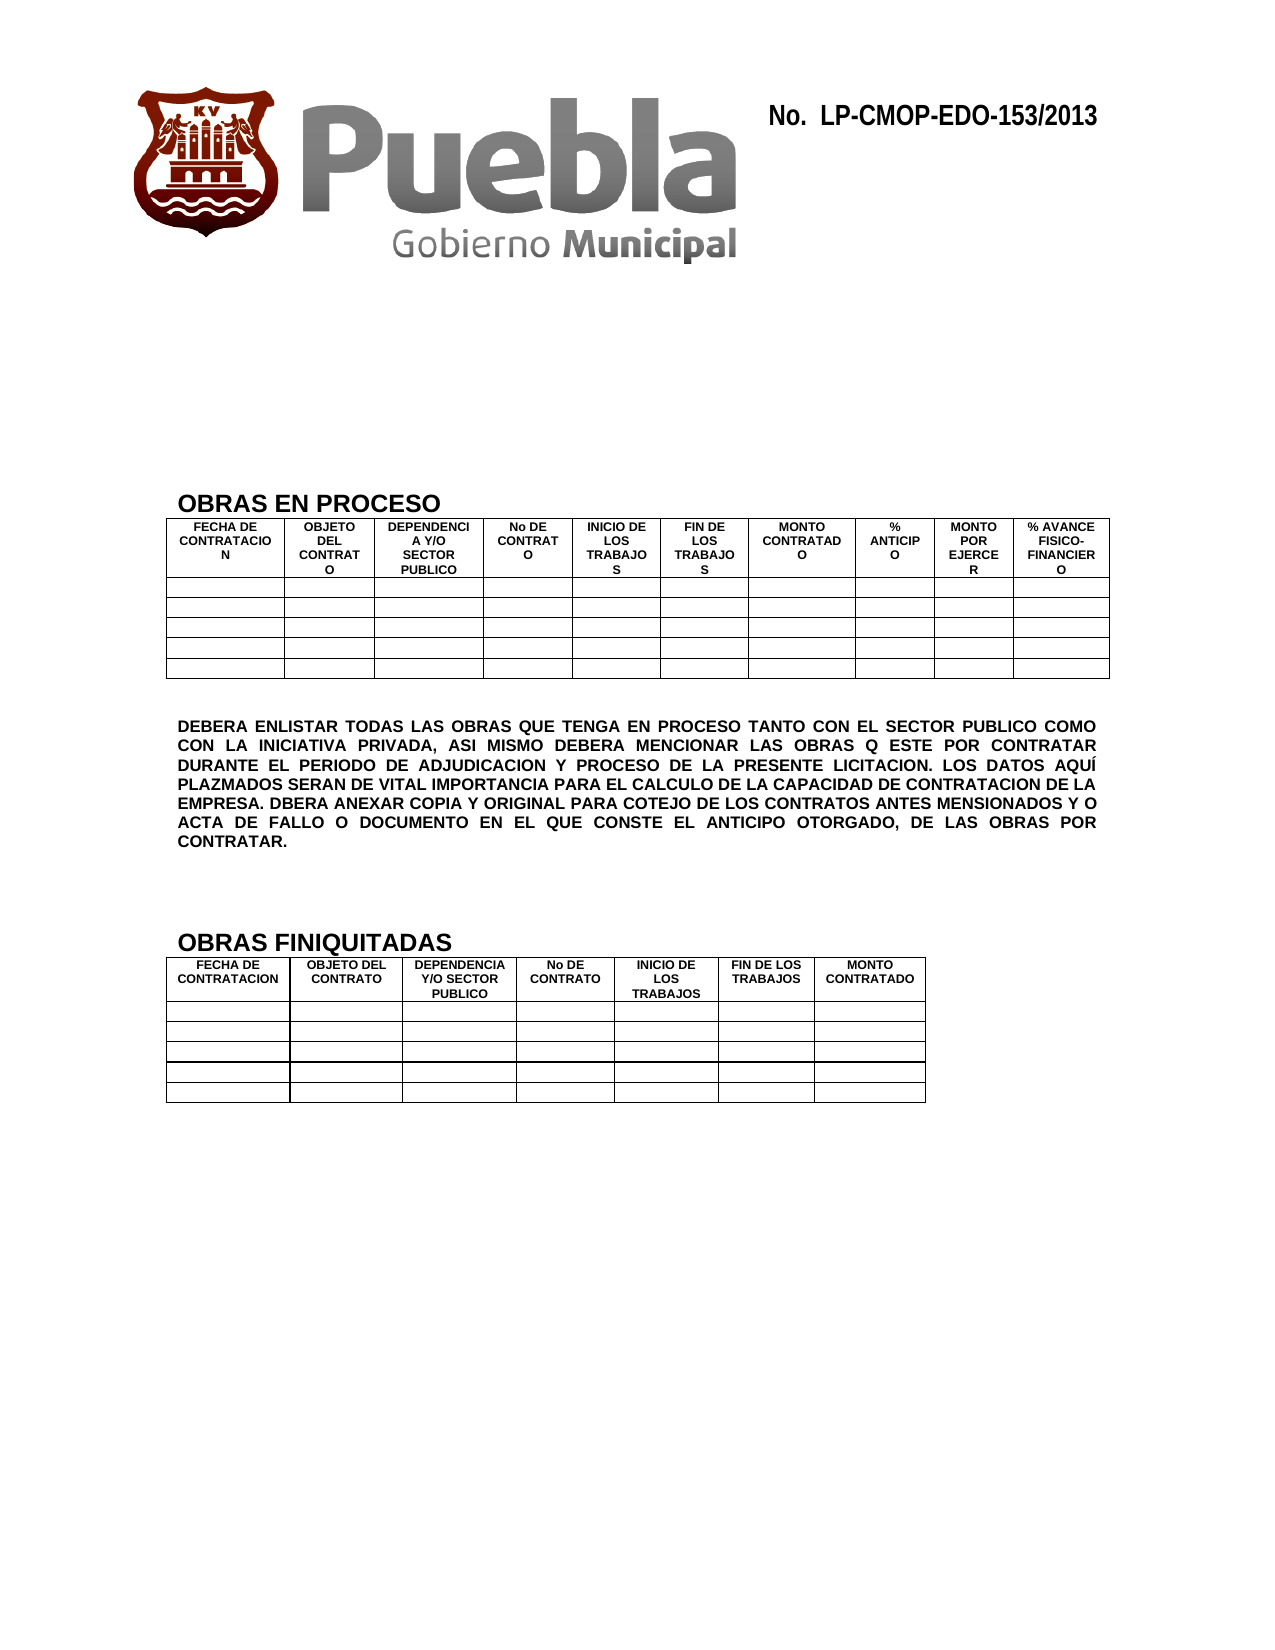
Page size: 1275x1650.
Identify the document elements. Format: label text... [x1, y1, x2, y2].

table_cell [375, 659, 483, 678]
text OBRAS FINIQUITADAS [177, 928, 1098, 957]
table_cell [375, 578, 483, 597]
table_cell [167, 1042, 289, 1061]
table_header % ANTICIPO [856, 519, 934, 577]
table_cell [484, 659, 572, 678]
table_cell [1014, 659, 1109, 678]
table_cell [167, 659, 284, 678]
table_header OBJETO DEL CONTRATO [291, 958, 402, 1001]
table_cell [403, 1042, 516, 1061]
table_header FECHA DE CONTRATACION [167, 958, 289, 1001]
text DEBERA ENLISTAR TODAS LAS OBRAS QUE TENGA EN PROCESO TANTO CON EL SECTOR PUBLICO COMO CON LA INICIATIVA PRIVADA, ASI MISMO DEBERA MENCIONAR LAS OBRAS Q ESTE POR CONTRATAR DURANTE EL PERIODO DE ADJUDICACION Y PROCESO DE LA PRESENTE LICITACION. LOS DATOS AQUÍ PLAZMADOS SERAN DE VITAL IMPORTANCIA PARA EL CALCULO DE LA CAPACIDAD DE CONTRATACION DE LA EMPRESA. DBERA ANEXAR COPIA Y ORIGINAL PARA COTEJO DE LOS CONTRATOS ANTES MENSIONADOS Y O ACTA DE FALLO O DOCUMENTO EN EL QUE CONSTE EL ANTICIPO OTORGADO, DE LAS OBRAS POR CONTRATAR. [177, 717, 1098, 851]
table_cell [291, 1083, 402, 1102]
table_cell [661, 578, 748, 597]
table_cell [856, 598, 934, 617]
table_header OBJETO DEL CONTRATO [285, 519, 374, 577]
table_cell [375, 598, 483, 617]
table_cell [661, 618, 748, 637]
table_cell [573, 659, 660, 678]
table_cell [749, 618, 855, 637]
table_cell [167, 598, 284, 617]
table_cell [935, 638, 1013, 657]
table_cell [1014, 578, 1109, 597]
table_header No DE CONTRATO [484, 519, 572, 577]
table_cell [484, 598, 572, 617]
table_cell [291, 1022, 402, 1041]
table_cell [856, 659, 934, 678]
table_cell [167, 638, 284, 657]
table_cell [815, 1083, 925, 1102]
table_cell [856, 618, 934, 637]
table_cell [291, 1002, 402, 1021]
table_cell [403, 1002, 516, 1021]
table_header DEPENDENCIA Y/O SECTOR PUBLICO [403, 958, 516, 1001]
table_cell [375, 618, 483, 637]
table_cell [573, 598, 660, 617]
table_cell [573, 578, 660, 597]
table_cell [573, 638, 660, 657]
table_cell [167, 1063, 289, 1082]
table_cell [517, 1022, 614, 1041]
table_cell [285, 659, 374, 678]
table_cell [517, 1083, 614, 1102]
table_header % AVANCE FISICO-FINANCIERO [1014, 519, 1109, 577]
table_header FECHA DE CONTRATACION [167, 519, 284, 577]
picture [133, 87, 736, 264]
table_cell [815, 1022, 925, 1041]
table_cell [285, 578, 374, 597]
table_header FIN DE LOS TRABAJOS [661, 519, 748, 577]
table_cell [285, 598, 374, 617]
table_cell [935, 598, 1013, 617]
table_cell [856, 578, 934, 597]
table_cell [1014, 598, 1109, 617]
table_cell [375, 638, 483, 657]
table_header MONTO POR EJERCER [935, 519, 1013, 577]
table_header DEPENDENCIA Y/O SECTOR PUBLICO [375, 519, 483, 577]
table_cell [1014, 618, 1109, 637]
table_cell [661, 638, 748, 657]
table_cell [285, 638, 374, 657]
table_cell [815, 1002, 925, 1021]
table_cell [517, 1002, 614, 1021]
table_cell [285, 618, 374, 637]
text OBRAS EN PROCESO [177, 489, 1098, 518]
table_header MONTO CONTRATADO [815, 958, 925, 1001]
table_cell [935, 578, 1013, 597]
table_header INICIO DE LOS TRABAJOS [615, 958, 718, 1001]
table_cell [615, 1083, 718, 1102]
table_cell [661, 659, 748, 678]
table_cell [719, 1022, 814, 1041]
table_cell [517, 1063, 614, 1082]
table_cell [167, 1022, 289, 1041]
table_cell [661, 598, 748, 617]
table_cell [749, 578, 855, 597]
table_cell [291, 1042, 402, 1061]
table_cell [167, 618, 284, 637]
table_cell [403, 1022, 516, 1041]
table_header INICIO DE LOS TRABAJOS [573, 519, 660, 577]
table_cell [749, 659, 855, 678]
table_cell [749, 598, 855, 617]
table_cell [935, 659, 1013, 678]
table_cell [484, 618, 572, 637]
table_cell [749, 638, 855, 657]
table_cell [1014, 638, 1109, 657]
table_cell [719, 1042, 814, 1061]
table_cell [167, 1002, 289, 1021]
table_cell [403, 1063, 516, 1082]
table_cell [815, 1063, 925, 1082]
table_cell [719, 1002, 814, 1021]
table_cell [517, 1042, 614, 1061]
table_cell [935, 618, 1013, 637]
table_cell [615, 1042, 718, 1061]
table_cell [403, 1083, 516, 1102]
table_header No DE CONTRATO [517, 958, 614, 1001]
table_cell [719, 1063, 814, 1082]
table_cell [167, 1083, 289, 1102]
table_cell [719, 1083, 814, 1102]
table_cell [815, 1042, 925, 1061]
table_cell [167, 578, 284, 597]
table_cell [291, 1063, 402, 1082]
table_cell [484, 638, 572, 657]
table_cell [615, 1022, 718, 1041]
table_header MONTO CONTRATADO [749, 519, 855, 577]
table_header FIN DE LOS TRABAJOS [719, 958, 814, 1001]
table_cell [856, 638, 934, 657]
table_cell [484, 578, 572, 597]
table_cell [573, 618, 660, 637]
table_cell [615, 1002, 718, 1021]
table_cell [615, 1063, 718, 1082]
